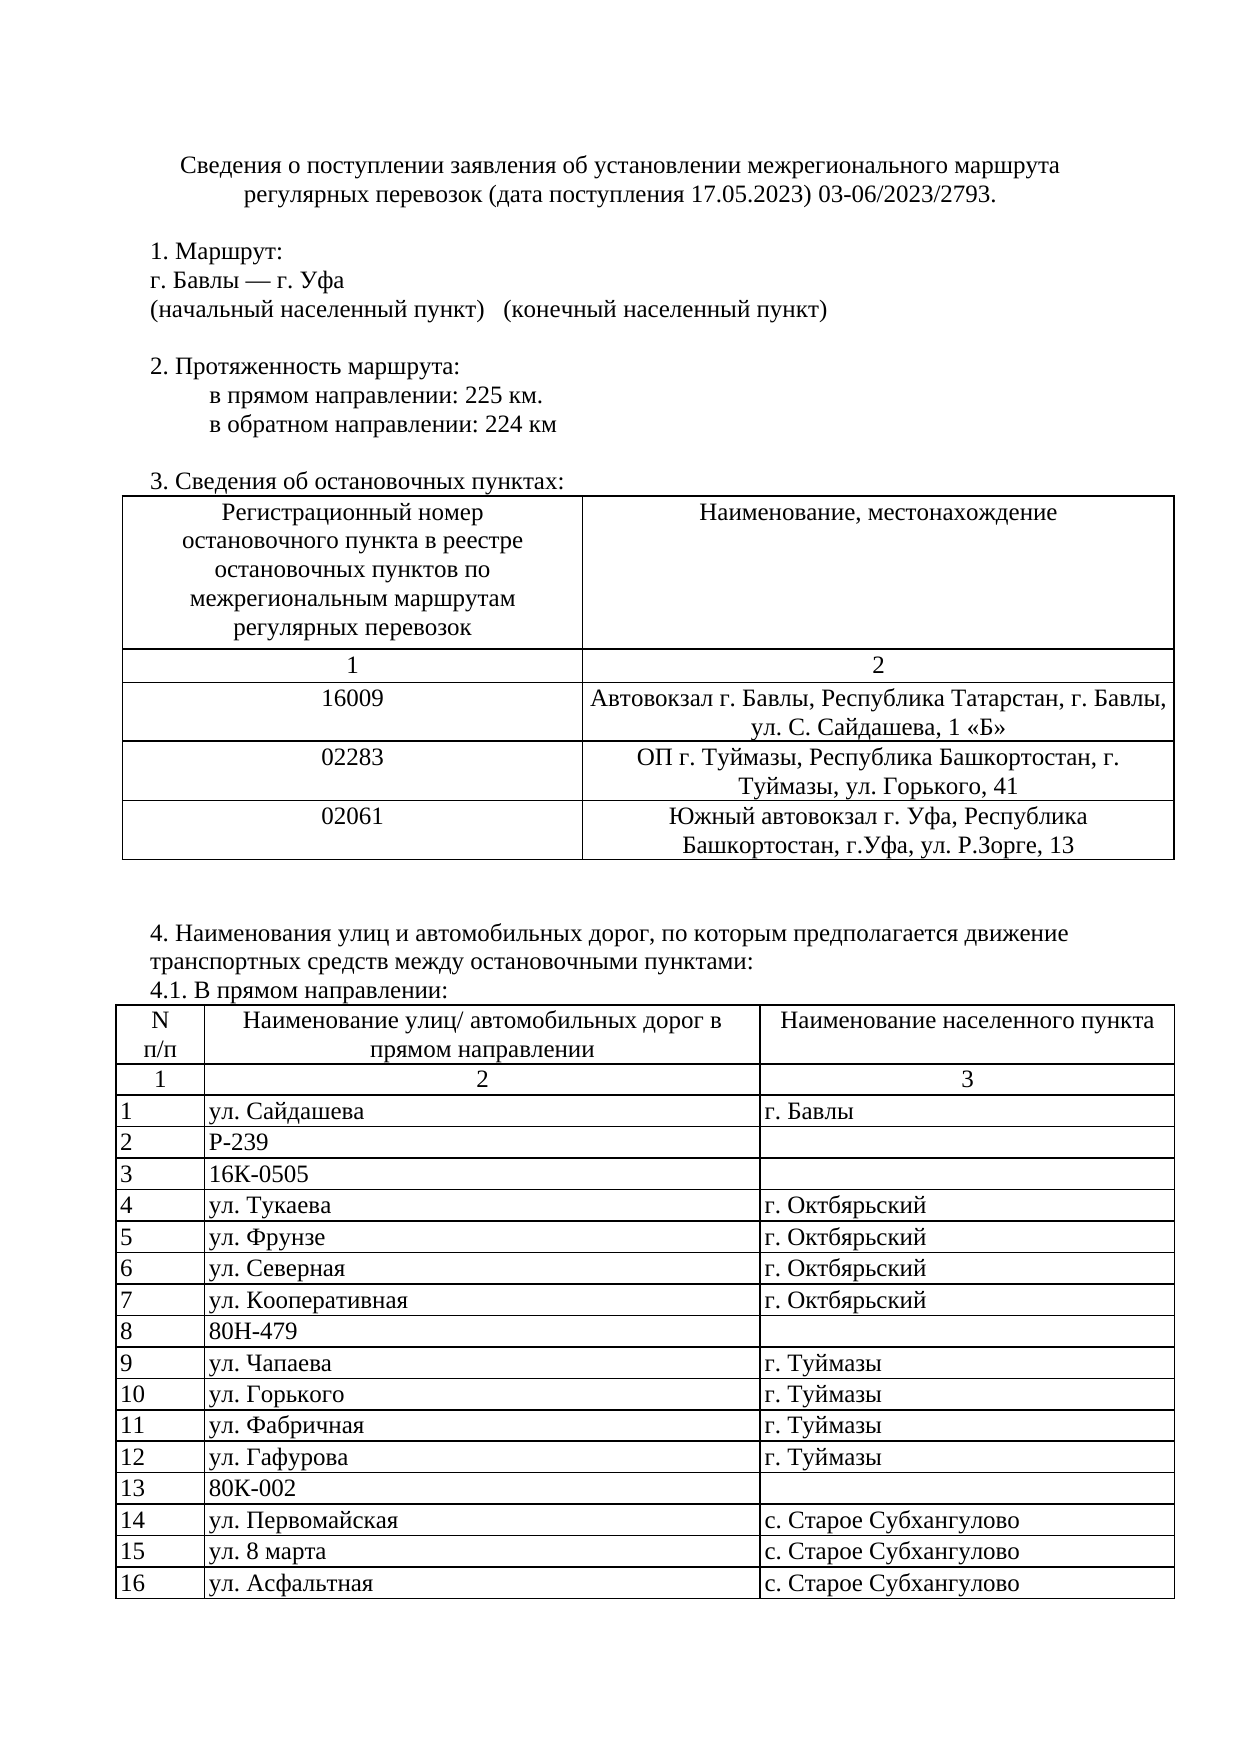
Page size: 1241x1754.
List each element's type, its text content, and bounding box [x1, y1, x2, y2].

text 3. Сведения об остановочных пунктах: [150, 466, 1090, 495]
table_cell 8 [117, 1316, 204, 1346]
table_cell 2 [583, 650, 1173, 681]
table_cell с. Старое Субхангулово [761, 1505, 1174, 1535]
text Сведения о поступлении заявления об установлении межрегионального маршрута регулярных перевозок (дата поступления 17.05.2023) 03-06/2023/2793. [150, 150, 1090, 207]
table_cell 6 [117, 1253, 204, 1283]
table_cell [761, 1316, 1174, 1346]
table_cell ул. Северная [205, 1253, 759, 1283]
table_header Наименование улиц/ автомобильных дорог в прямом направлении [205, 1006, 759, 1063]
table_cell с. Старое Субхангулово [761, 1568, 1174, 1598]
table_cell с. Старое Субхангулово [761, 1536, 1174, 1566]
text в прямом направлении: 225 км. [150, 380, 1090, 409]
table_cell 80К-002 [205, 1473, 759, 1503]
table_cell г. Октбярьский [761, 1253, 1174, 1283]
text (начальный населенный пункт) (конечный населенный пункт) [150, 294, 1090, 322]
table_cell 3 [117, 1159, 204, 1189]
table_cell 9 [117, 1348, 204, 1377]
table_cell 4 [117, 1190, 204, 1220]
table_cell 2 [205, 1065, 759, 1094]
table_cell 14 [117, 1505, 204, 1535]
table_header N п/п [117, 1006, 204, 1063]
table_cell [761, 1473, 1174, 1503]
table_cell 80Н-479 [205, 1316, 759, 1346]
table_cell 15 [117, 1536, 204, 1566]
table_cell 11 [117, 1411, 204, 1440]
table_cell ул. Тукаева [205, 1190, 759, 1220]
table_cell 7 [117, 1285, 204, 1314]
table_cell Южный автовокзал г. Уфа, Республика Башкортостан, г.Уфа, ул. Р.Зорге, 13 [583, 801, 1173, 858]
table_cell 1 [117, 1065, 204, 1094]
table_cell 02283 [123, 742, 582, 799]
table_cell ул. Горького [205, 1379, 759, 1409]
table_cell Автовокзал г. Бавлы, Республика Татарстан, г. Бавлы, ул. С. Сайдашева, 1 «Б» [583, 683, 1173, 740]
table_cell 5 [117, 1222, 204, 1252]
table_cell 12 [117, 1442, 204, 1472]
table_header Регистрационный номер остановочного пункта в реестре остановочных пунктов по межрегиональным маршрутам регулярных перевозок [123, 497, 582, 648]
text 4.1. В прямом направлении: [150, 975, 1090, 1004]
table_cell г. Туймазы [761, 1348, 1174, 1377]
table_cell 2 [117, 1127, 204, 1157]
table_cell 16009 [123, 683, 582, 740]
table_cell ул. Фрунзе [205, 1222, 759, 1252]
table_cell ул. Фабричная [205, 1411, 759, 1440]
table_cell ул. Сайдашева [205, 1096, 759, 1126]
table_cell ул. Асфальтная [205, 1568, 759, 1598]
table_cell ул. Чапаева [205, 1348, 759, 1377]
table_cell г. Октбярьский [761, 1285, 1174, 1314]
text в обратном направлении: 224 км [150, 409, 1090, 437]
table_cell г. Туймазы [761, 1379, 1174, 1409]
table_cell г. Туймазы [761, 1442, 1174, 1472]
table_cell ОП г. Туймазы, Республика Башкортостан, г. Туймазы, ул. Горького, 41 [583, 742, 1173, 799]
table_cell г. Туймазы [761, 1411, 1174, 1440]
table_header Наименование, местонахождение [583, 497, 1173, 648]
table_cell 16К-0505 [205, 1159, 759, 1189]
table_cell 3 [761, 1065, 1174, 1094]
table_cell ул. Гафурова [205, 1442, 759, 1472]
text 2. Протяженность маршрута: [150, 351, 1090, 380]
table_cell ул. 8 марта [205, 1536, 759, 1566]
table_cell г. Октбярьский [761, 1190, 1174, 1220]
table_cell 10 [117, 1379, 204, 1409]
table_cell ул. Кооперативная [205, 1285, 759, 1314]
table_cell 1 [117, 1096, 204, 1126]
table_cell 13 [117, 1473, 204, 1503]
table_cell г. Октбярьский [761, 1222, 1174, 1252]
text 4. Наименования улиц и автомобильных дорог, по которым предполагается движение транспортных средств между остановочными пунктами: [150, 918, 1090, 975]
table_cell 02061 [123, 801, 582, 858]
table_header Наименование населенного пункта [761, 1006, 1174, 1063]
table_cell [761, 1159, 1174, 1189]
table_cell [761, 1127, 1174, 1157]
table_cell 1 [123, 650, 582, 681]
table_cell ул. Первомайская [205, 1505, 759, 1535]
text г. Бавлы — г. Уфа [150, 265, 1090, 294]
text 1. Маршрут: [150, 236, 1090, 265]
table_cell 16 [117, 1568, 204, 1598]
table_cell г. Бавлы [761, 1096, 1174, 1126]
table_cell Р-239 [205, 1127, 759, 1157]
